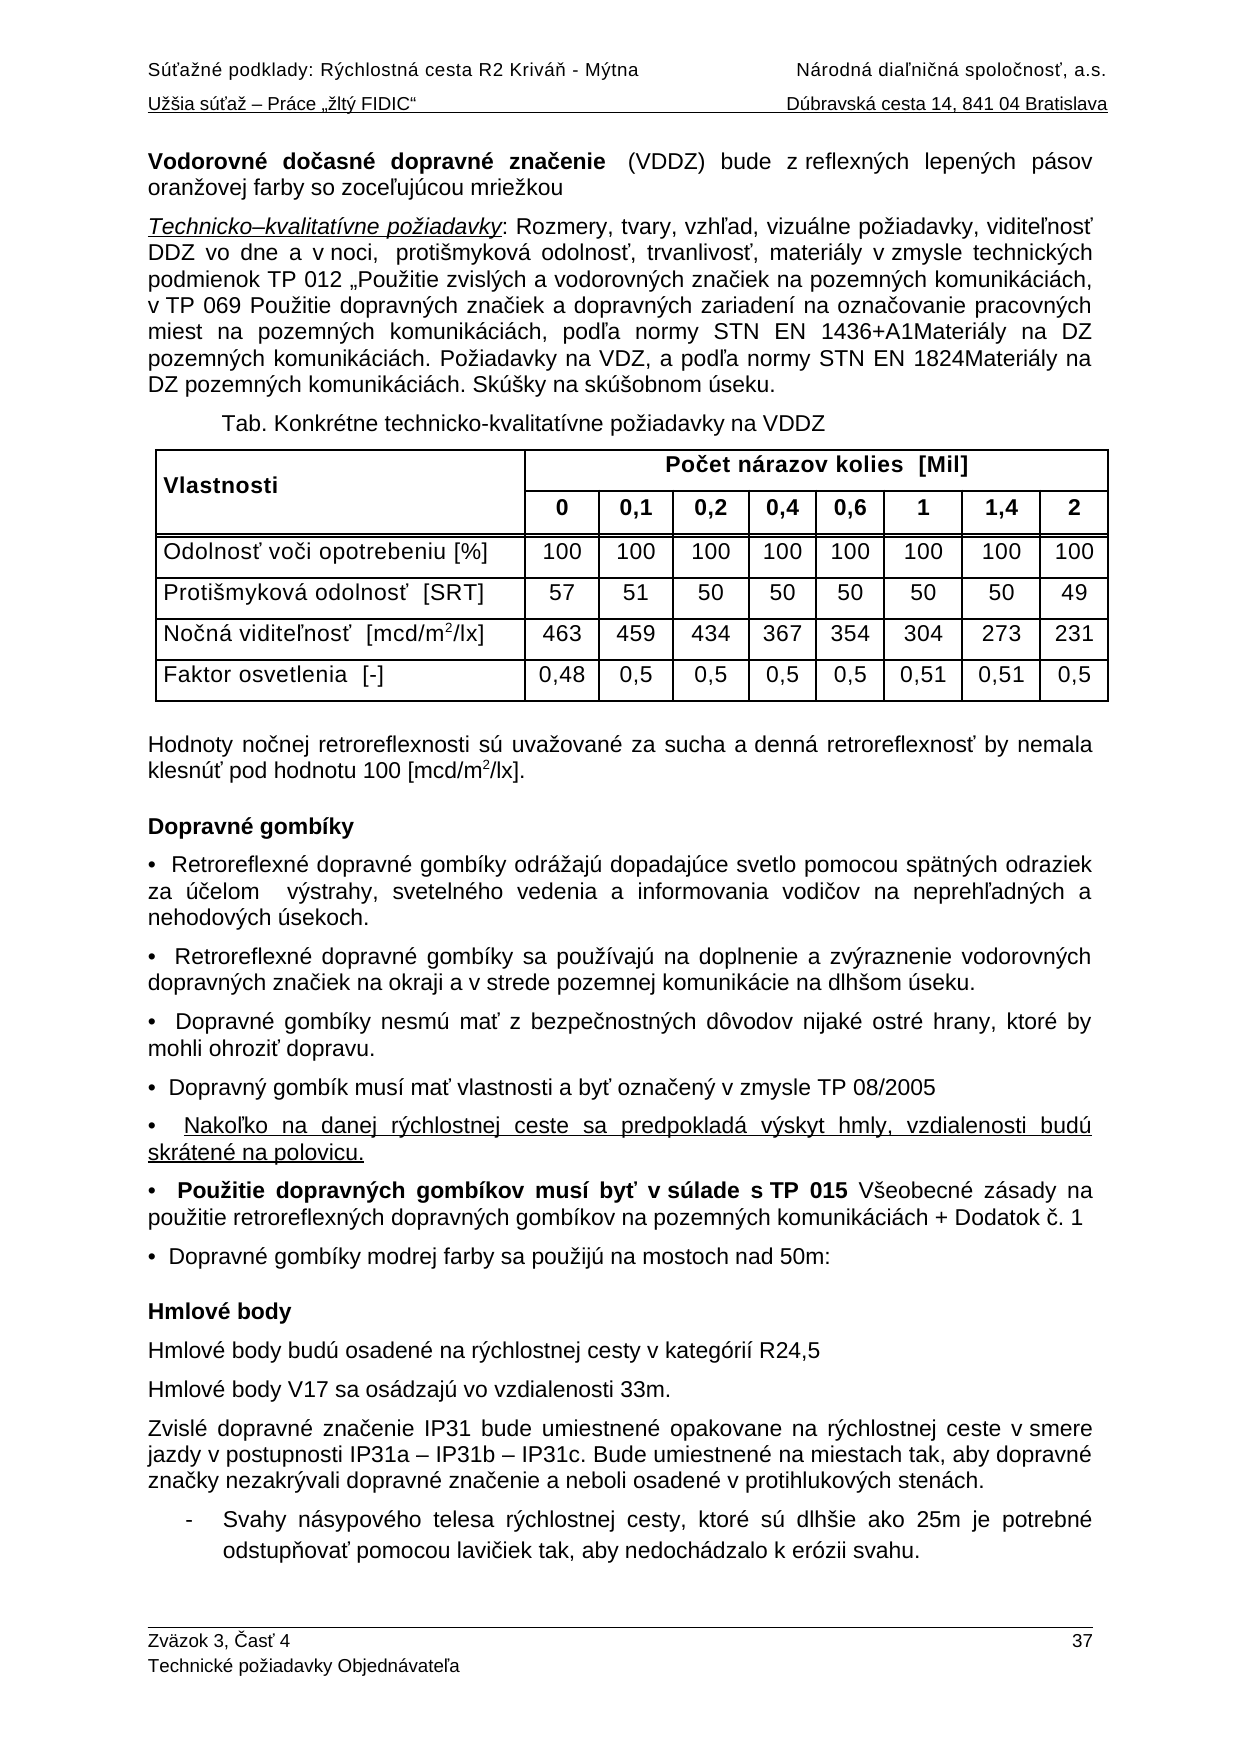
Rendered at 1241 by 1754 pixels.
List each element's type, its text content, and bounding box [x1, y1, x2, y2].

text Dopravné gombíky [148, 813, 1093, 839]
text • Použitie dopravných gombíkov musí byť v súlade s TP 015 Všeobecné zásady na použitie retroreflexných dopravných gombíkov na pozemných komunikáciách + Dodatok č. 1 [148, 1177, 1093, 1230]
text • Dopravný gombík musí mať vlastnosti a byť označený v zmysle TP 08/2005 [148, 1073, 1093, 1100]
text Hmlové body V17 sa osádzajú vo vzdialenosti 33m. [148, 1376, 1093, 1402]
table_cell 0,5 [600, 661, 672, 699]
table_cell 273 [963, 620, 1039, 658]
table_cell 231 [1041, 620, 1107, 658]
table_cell 304 [885, 620, 961, 658]
table_cell 100 [526, 538, 598, 577]
table_cell 100 [750, 538, 815, 577]
table_cell 463 [526, 620, 598, 658]
table_header Vlastnosti [157, 451, 524, 533]
table_cell Nočná viditeľnosť [mcd/m2/lx] [157, 620, 524, 658]
table_cell 2 [1041, 492, 1107, 533]
table_cell 0 [526, 492, 598, 533]
text Hodnoty nočnej retroreflexnosti sú uvažované za sucha a denná retroreflexnosť by nemala klesnúť pod hodnotu 100 [mcd/m2/lx]. [148, 731, 1093, 783]
table_cell 100 [963, 538, 1039, 577]
table_cell 0,5 [817, 661, 883, 699]
table_cell 0,2 [674, 492, 748, 533]
text Technicko–kvalitatívne požiadavky: Rozmery, tvary, vzhľad, vizuálne požiadavky, viditeľnosť DDZ vo dne a v noci, protišmyková odolnosť, trvanlivosť, materiály v zmysle technických podmienok TP 012 „Použitie zvislých a vodorovných značiek na pozemných komunikáciách, v TP 069 Použitie dopravných značiek a dopravných zariadení na označovanie pracovných miest na pozemných komunikáciách, podľa normy STN EN 1436+A1Materiály na DZ pozemných komunikáciách. Požiadavky na VDZ, a podľa normy STN EN 1824Materiály na DZ pozemných komunikáciách. Skúšky na skúšobnom úseku. [148, 213, 1093, 397]
table_cell 0,5 [750, 661, 815, 699]
table_cell 367 [750, 620, 815, 658]
table_header Počet nárazov kolies [Mil] [526, 451, 1107, 489]
text Zvislé dopravné značenie IP31 bude umiestnené opakovane na rýchlostnej ceste v smere jazdy v postupnosti IP31a – IP31b – IP31c. Bude umiestnené na miestach tak, aby dopravné značky nezakrývali dopravné značenie a neboli osadené v protihlukových stenách. [148, 1415, 1093, 1494]
table_cell 49 [1041, 579, 1107, 618]
table_cell 0,51 [963, 661, 1039, 699]
text • Dopravné gombíky nesmú mať z bezpečnostných dôvodov nijaké ostré hrany, ktoré by mohli ohroziť dopravu. [148, 1008, 1093, 1061]
table_cell 100 [1041, 538, 1107, 577]
table_cell 50 [817, 579, 883, 618]
table_cell 1,4 [963, 492, 1039, 533]
table_cell 50 [963, 579, 1039, 618]
table_cell 50 [885, 579, 961, 618]
text • Retroreflexné dopravné gombíky odrážajú dopadajúce svetlo pomocou spätných odraziek za účelom výstrahy, svetelného vedenia a informovania vodičov na neprehľadných a nehodových úsekoch. [148, 851, 1093, 931]
table_cell 354 [817, 620, 883, 658]
table_cell 434 [674, 620, 748, 658]
table_cell 0,48 [526, 661, 598, 699]
table_cell 100 [600, 538, 672, 577]
table_cell 51 [600, 579, 672, 618]
text Vodorovné dočasné dopravné značenie (VDDZ) bude z reflexných lepených pásov oranžovej farby so zoceľujúcou mriežkou [148, 148, 1093, 200]
text Tab. Konkrétne technicko-kvalitatívne požiadavky na VDDZ [148, 410, 1093, 436]
text • Nakoľko na danej rýchlostnej ceste sa predpokladá výskyt hmly, vzdialenosti budú skrátené na polovicu. [148, 1112, 1093, 1165]
text Hmlové body budú osadené na rýchlostnej cesty v kategórií R24,5 [148, 1337, 1093, 1363]
table_cell Odolnosť voči opotrebeniu [%] [157, 538, 524, 577]
list Svahy násypového telesa rýchlostnej cesty, ktoré sú dlhšie ako 25m je potrebné odstupňovať pomocou lavičiek tak, aby nedochádzalo k erózii svahu. [185, 1506, 1093, 1563]
text • Dopravné gombíky modrej farby sa použijú na mostoch nad 50m: [148, 1243, 1093, 1269]
text • Retroreflexné dopravné gombíky sa používajú na doplnenie a zvýraznenie vodorovných dopravných značiek na okraji a v strede pozemnej komunikácie na dlhšom úseku. [148, 943, 1093, 996]
table_cell 50 [674, 579, 748, 618]
table_cell 0,51 [885, 661, 961, 699]
table_cell 0,4 [750, 492, 815, 533]
table_cell 0,6 [817, 492, 883, 533]
table_cell Protišmyková odolnosť [SRT] [157, 579, 524, 618]
table_cell 100 [885, 538, 961, 577]
table_cell 0,5 [674, 661, 748, 699]
table_cell Faktor osvetlenia [-] [157, 661, 524, 699]
table_cell 459 [600, 620, 672, 658]
table_cell 0,1 [600, 492, 672, 533]
table_cell 57 [526, 579, 598, 618]
table_cell 0,5 [1041, 661, 1107, 699]
table_cell 100 [674, 538, 748, 577]
table_cell 1 [885, 492, 961, 533]
text Hmlové body [148, 1298, 1093, 1324]
table_cell 100 [817, 538, 883, 577]
table_cell 50 [750, 579, 815, 618]
